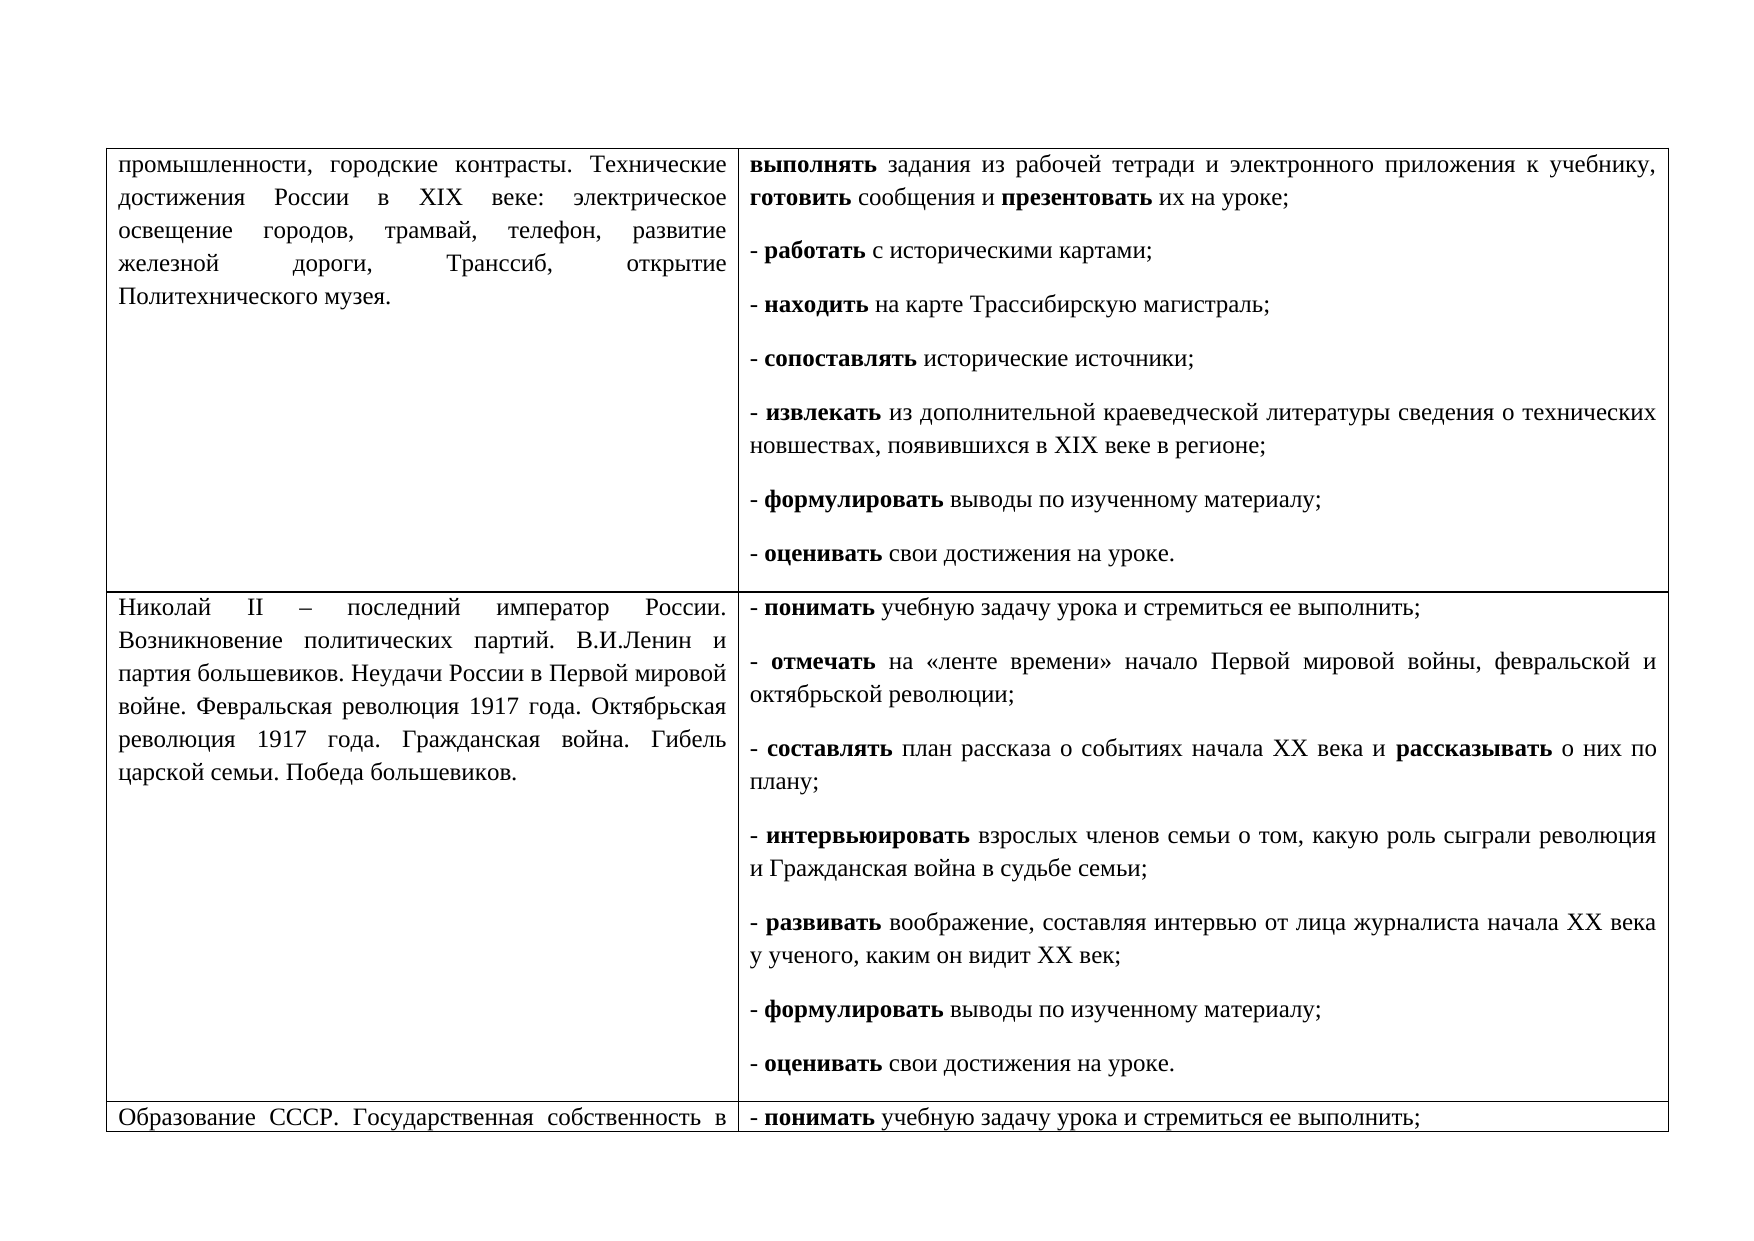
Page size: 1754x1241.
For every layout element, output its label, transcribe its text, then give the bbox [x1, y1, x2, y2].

table_cell Николай II – последний император России. Возникновение политических партий. В.И.Ленин и партия большевиков. Неудачи России в Первой мировой войне. Февральская революция 1917 года. Октябрьская революция 1917 года. Гражданская война. Гибель царской семьи. Победа большевиков. [107, 593, 738, 1101]
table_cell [739, 1102, 1668, 1131]
table_cell - понимать учебную задачу урока и стремиться ее выполнить; - отмечать на «ленте времени» начало Первой мировой войны, февральской и октябрьской революции; - составлять план рассказа о событиях начала ХХ века и рассказывать о них по плану; - интервьюировать взрослых членов семьи о том, какую роль сыграли революция и Гражданская война в судьбе семьи; - развивать воображение, составляя интервью от лица журналиста начала ХХ века у ученого, каким он видит ХХ век; - формулировать выводы по изученному материалу; - оценивать свои достижения на уроке. [739, 593, 1668, 1101]
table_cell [739, 149, 1668, 591]
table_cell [107, 1102, 738, 1131]
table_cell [107, 149, 738, 591]
